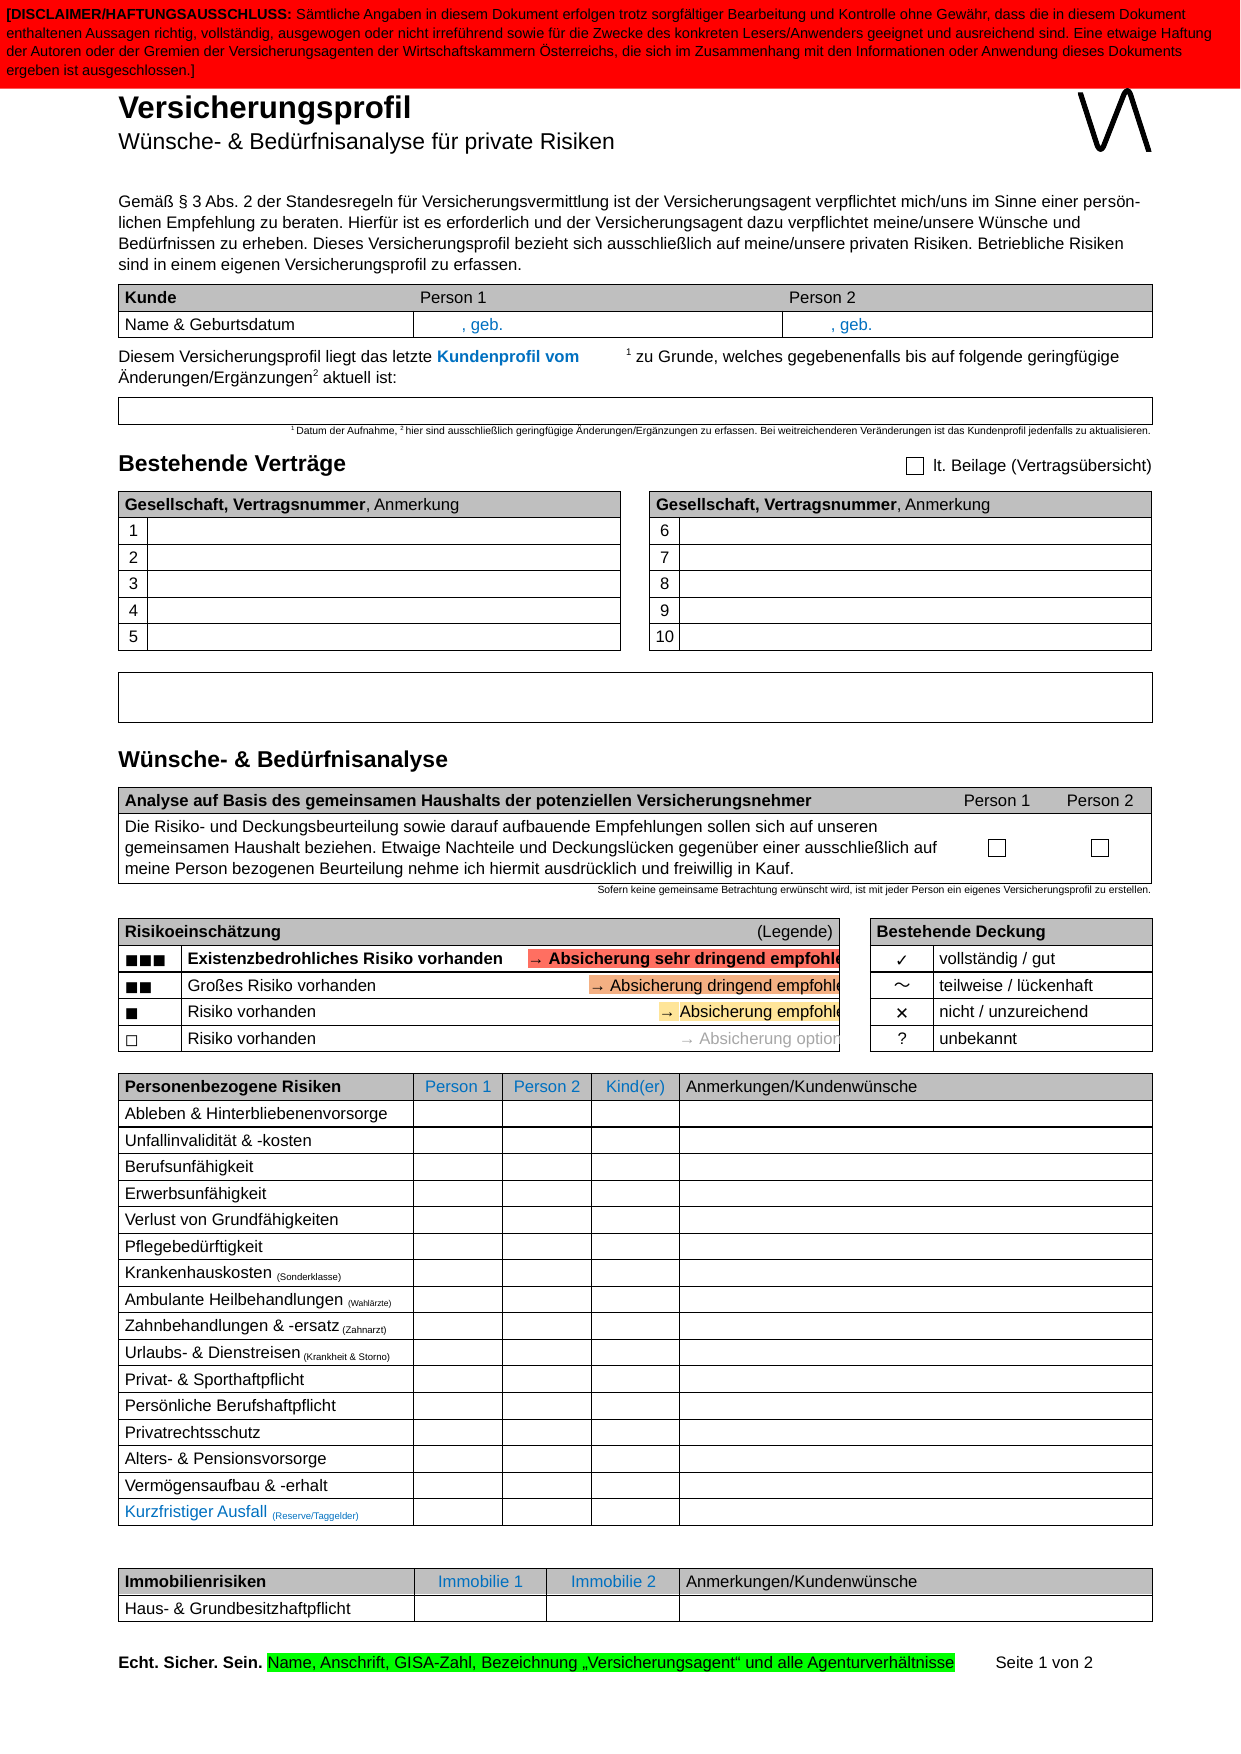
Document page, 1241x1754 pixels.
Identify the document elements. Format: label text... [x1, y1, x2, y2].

table_cell 5 [119, 624, 147, 650]
table_cell [592, 1446, 679, 1472]
picture [1077, 88, 1152, 152]
table_cell Vermögensaufbau & -erhalt [119, 1473, 413, 1498]
table_cell [503, 1366, 591, 1392]
table_cell Name & Geburtsdatum [119, 312, 413, 337]
table_cell [503, 1420, 591, 1445]
table_cell [503, 1499, 591, 1525]
table_cell [680, 545, 1151, 570]
table_cell Alters- & Pensionsvorsorge [119, 1446, 413, 1472]
table_cell [680, 1234, 1152, 1259]
table_cell [680, 1340, 1152, 1365]
table_cell [592, 1181, 679, 1206]
table_cell Ambulante Heilbehandlungen (Wahlärzte) [119, 1287, 413, 1312]
table_header Person 2 [1048, 788, 1151, 813]
table_cell ✕ [871, 999, 933, 1024]
table_cell [840, 998, 870, 1024]
table_cell [680, 1499, 1152, 1525]
table_cell , geb. [783, 312, 1152, 337]
table_cell Risiko vorhanden → Absicherung empfohlen [182, 999, 839, 1024]
table_cell 10 [650, 624, 679, 650]
table_cell [680, 571, 1151, 597]
table_cell unbekannt [934, 1026, 1152, 1051]
table_cell [414, 1234, 502, 1259]
table_cell Ableben & Hinterbliebenenvorsorge [119, 1101, 413, 1126]
table_cell [592, 1473, 679, 1498]
table_cell [840, 1025, 870, 1051]
table_cell [621, 570, 649, 597]
table_header Kind(er) [592, 1074, 679, 1100]
table_cell [592, 1366, 679, 1392]
table_cell ⬤ [680, 1101, 1152, 1126]
table_cell [414, 1446, 502, 1472]
table_header Anmerkungen/Kundenwünsche [680, 1569, 1152, 1594]
table_cell Berufsunfähigkeit [119, 1154, 413, 1179]
table_cell [680, 1260, 1152, 1286]
table_cell [592, 1420, 679, 1445]
table_cell Existenzbedrohliches Risiko vorhanden → Absicherung sehr dringend empfohlen [182, 946, 839, 971]
table_cell [414, 1128, 502, 1153]
table_cell [680, 1446, 1152, 1472]
table_cell [503, 1473, 591, 1498]
table_cell [503, 1340, 591, 1365]
table_cell [680, 1207, 1152, 1233]
table_cell [414, 1207, 502, 1233]
table_header Bestehende Deckung (Legende) [871, 919, 1152, 945]
table_cell [503, 1287, 591, 1312]
table_cell [148, 571, 620, 597]
table_cell 4 [119, 598, 147, 623]
table_cell [503, 1446, 591, 1472]
table_cell [592, 1260, 679, 1286]
table_cell [503, 1207, 591, 1233]
table_cell ✓ [871, 946, 933, 971]
table_cell [592, 1340, 679, 1365]
table_cell [503, 1154, 591, 1179]
table_cell [414, 1287, 502, 1312]
table_header Anmerkungen/Kundenwünsche [680, 1074, 1152, 1100]
table_cell [621, 544, 649, 570]
table_cell [592, 1313, 679, 1339]
table_cell 9 [650, 598, 679, 623]
table_cell [503, 1101, 591, 1126]
table_cell [414, 1101, 502, 1126]
table_cell [680, 1366, 1152, 1392]
table_header Gesellschaft, Vertragsnummer, Anmerkung [119, 492, 620, 517]
table_cell [414, 1473, 502, 1498]
table_cell [503, 1313, 591, 1339]
table_cell [148, 598, 620, 623]
table_cell [148, 545, 620, 570]
table_cell Krankenhauskosten (Sonderklasse) [119, 1260, 413, 1286]
table_header [621, 491, 649, 517]
table_cell [503, 1260, 591, 1286]
table_cell Die Risiko- und Deckungsbeurteilung sowie darauf aufbauende Empfehlungen sollen sich auf unseren gemeinsamen Haushalt beziehen. Etwaige Nachteile und Deckungslücken gegenüber einer ausschließlich auf meine Person bezogenen Beurteilung nehme ich hiermit ausdrücklich und freiwillig in Kauf. [119, 814, 945, 883]
table_cell [414, 1420, 502, 1445]
table_cell [592, 1393, 679, 1418]
table_cell Verlust von Grundfähigkeiten [119, 1207, 413, 1233]
table_cell [592, 1234, 679, 1259]
table_cell [680, 1154, 1152, 1179]
table_cell [680, 1181, 1152, 1206]
table_cell Pflegebedürftigkeit [119, 1234, 413, 1259]
table_cell [680, 624, 1151, 650]
subtitle Bestehende Verträge lt. Beilage (Vertragsübersicht) [118, 450, 1152, 476]
table_cell Kurzfristiger Ausfall (Reserve/Taggelder) [119, 1499, 413, 1525]
table_header Analyse auf Basis des gemeinsamen Haushalts der potenziellen Versicherungsnehmer [119, 788, 945, 813]
table_cell [592, 1499, 679, 1525]
table_cell [503, 1181, 591, 1206]
table_cell Zahnbehandlungen & -ersatz (Zahnarzt) [119, 1313, 413, 1339]
table_cell [503, 1393, 591, 1418]
table_cell ◼◼◼ [119, 946, 181, 971]
table_cell [148, 624, 620, 650]
table_header Kunde [119, 285, 414, 311]
table_header Gesellschaft, Vertragsnummer, Anmerkung [650, 492, 1151, 517]
table_header Person 1 [414, 1074, 502, 1100]
table_cell [148, 518, 620, 544]
table_cell Privatrechtsschutz [119, 1420, 413, 1445]
table_cell [840, 945, 870, 971]
table_header Personenbezogene Risiken [119, 1074, 413, 1100]
table_cell [680, 1313, 1152, 1339]
table_cell vollständig / gut [934, 946, 1152, 971]
table_cell Persönliche Berufshaftpflicht [119, 1393, 413, 1418]
table_cell [592, 1101, 679, 1126]
table_cell [621, 597, 649, 623]
table_cell [414, 1340, 502, 1365]
table_cell 8 [650, 571, 679, 597]
table_header Person 1 [945, 788, 1048, 813]
subtitle Wünsche- & Bedürfnisanalyse [118, 746, 1152, 772]
table_cell [592, 1287, 679, 1312]
table_cell [415, 1596, 546, 1621]
table_cell 7 [650, 545, 679, 570]
table_cell [414, 1393, 502, 1418]
table_cell [414, 1313, 502, 1339]
table_cell ◼◼ [119, 973, 181, 998]
table_cell [840, 971, 870, 998]
table_cell [414, 1181, 502, 1206]
table_cell teilweise / lückenhaft [934, 973, 1152, 998]
table_cell [680, 1596, 1152, 1621]
table_cell Großes Risiko vorhanden → Absicherung dringend empfohlen [182, 973, 839, 998]
table_header [119, 398, 1152, 423]
table_cell [414, 1260, 502, 1286]
table_cell ◼ [119, 999, 181, 1024]
table_cell [621, 623, 649, 650]
table_header Immobilie 2 [547, 1569, 679, 1594]
table_cell [547, 1596, 679, 1621]
table_cell [503, 1128, 591, 1153]
text Gemäß § 3 Abs. 2 der Standesregeln für Versicherungsvermittlung ist der Versicherungsagent verpflichtet mich/uns im Sinne einer persönlichen Empfehlung zu beraten. Hierfür ist es erforderlich und der Versicherungsagent dazu verpflichtet meine/unsere Wünsche und Bedürfnissen zu erheben. Dieses Versicherungsprofil bezieht sich ausschließlich auf meine/unsere privaten Risiken. Betriebliche Risiken sind in einem eigenen Versicherungsprofil zu erfassen. [118, 191, 1152, 274]
table_cell [414, 1154, 502, 1179]
table_cell [503, 1234, 591, 1259]
table_cell Urlaubs- & Dienstreisen (Krankheit & Storno) [119, 1340, 413, 1365]
table_cell [414, 1499, 502, 1525]
table_cell Haus- & Grundbesitzhaftpflicht [119, 1596, 414, 1621]
table_header Immobilie 1 [415, 1569, 546, 1594]
table_cell [680, 1128, 1152, 1153]
table_cell 3 [119, 571, 147, 597]
table_cell [680, 598, 1151, 623]
table_header Risikoeinschätzung (Legende) [119, 919, 839, 945]
table_cell [1048, 814, 1151, 883]
table_header [840, 918, 870, 945]
table_cell Privat- & Sporthaftpflicht [119, 1366, 413, 1392]
table_cell ◻ [119, 1026, 181, 1051]
table_cell Unfallinvalidität & -kosten [119, 1128, 413, 1153]
table_cell [414, 1366, 502, 1392]
table_cell ～ [871, 973, 933, 998]
table_cell [592, 1128, 679, 1153]
table_cell [621, 517, 649, 544]
table_cell [945, 814, 1048, 883]
table_cell Erwerbsunfähigkeit [119, 1181, 413, 1206]
table_cell [680, 1393, 1152, 1418]
table_cell 1 [119, 518, 147, 544]
table_cell [592, 1207, 679, 1233]
table_cell , geb. [414, 312, 782, 337]
table_header Person 2 [503, 1074, 591, 1100]
table_header Person 2 [783, 285, 1152, 311]
table_cell 2 [119, 545, 147, 570]
table_cell [680, 1420, 1152, 1445]
table_header [119, 673, 1152, 722]
table_cell [592, 1154, 679, 1179]
table_header Immobilienrisiken [119, 1569, 414, 1594]
table_cell nicht / unzureichend [934, 999, 1152, 1024]
table_cell 6 [650, 518, 679, 544]
text Diesem Versicherungsprofil liegt das letzte Kundenprofil vom 1 zu Grunde, welches gegebenenfalls bis auf folgende geringfügige Änderungen/Ergänzungen2 aktuell ist: [118, 346, 1152, 387]
table_cell Risiko vorhanden → Absicherung optional [182, 1026, 839, 1051]
table_cell [680, 518, 1151, 544]
table_cell ? [871, 1026, 933, 1051]
table_cell [680, 1473, 1152, 1498]
table_header Person 1 [414, 285, 783, 311]
table_cell [680, 1287, 1152, 1312]
